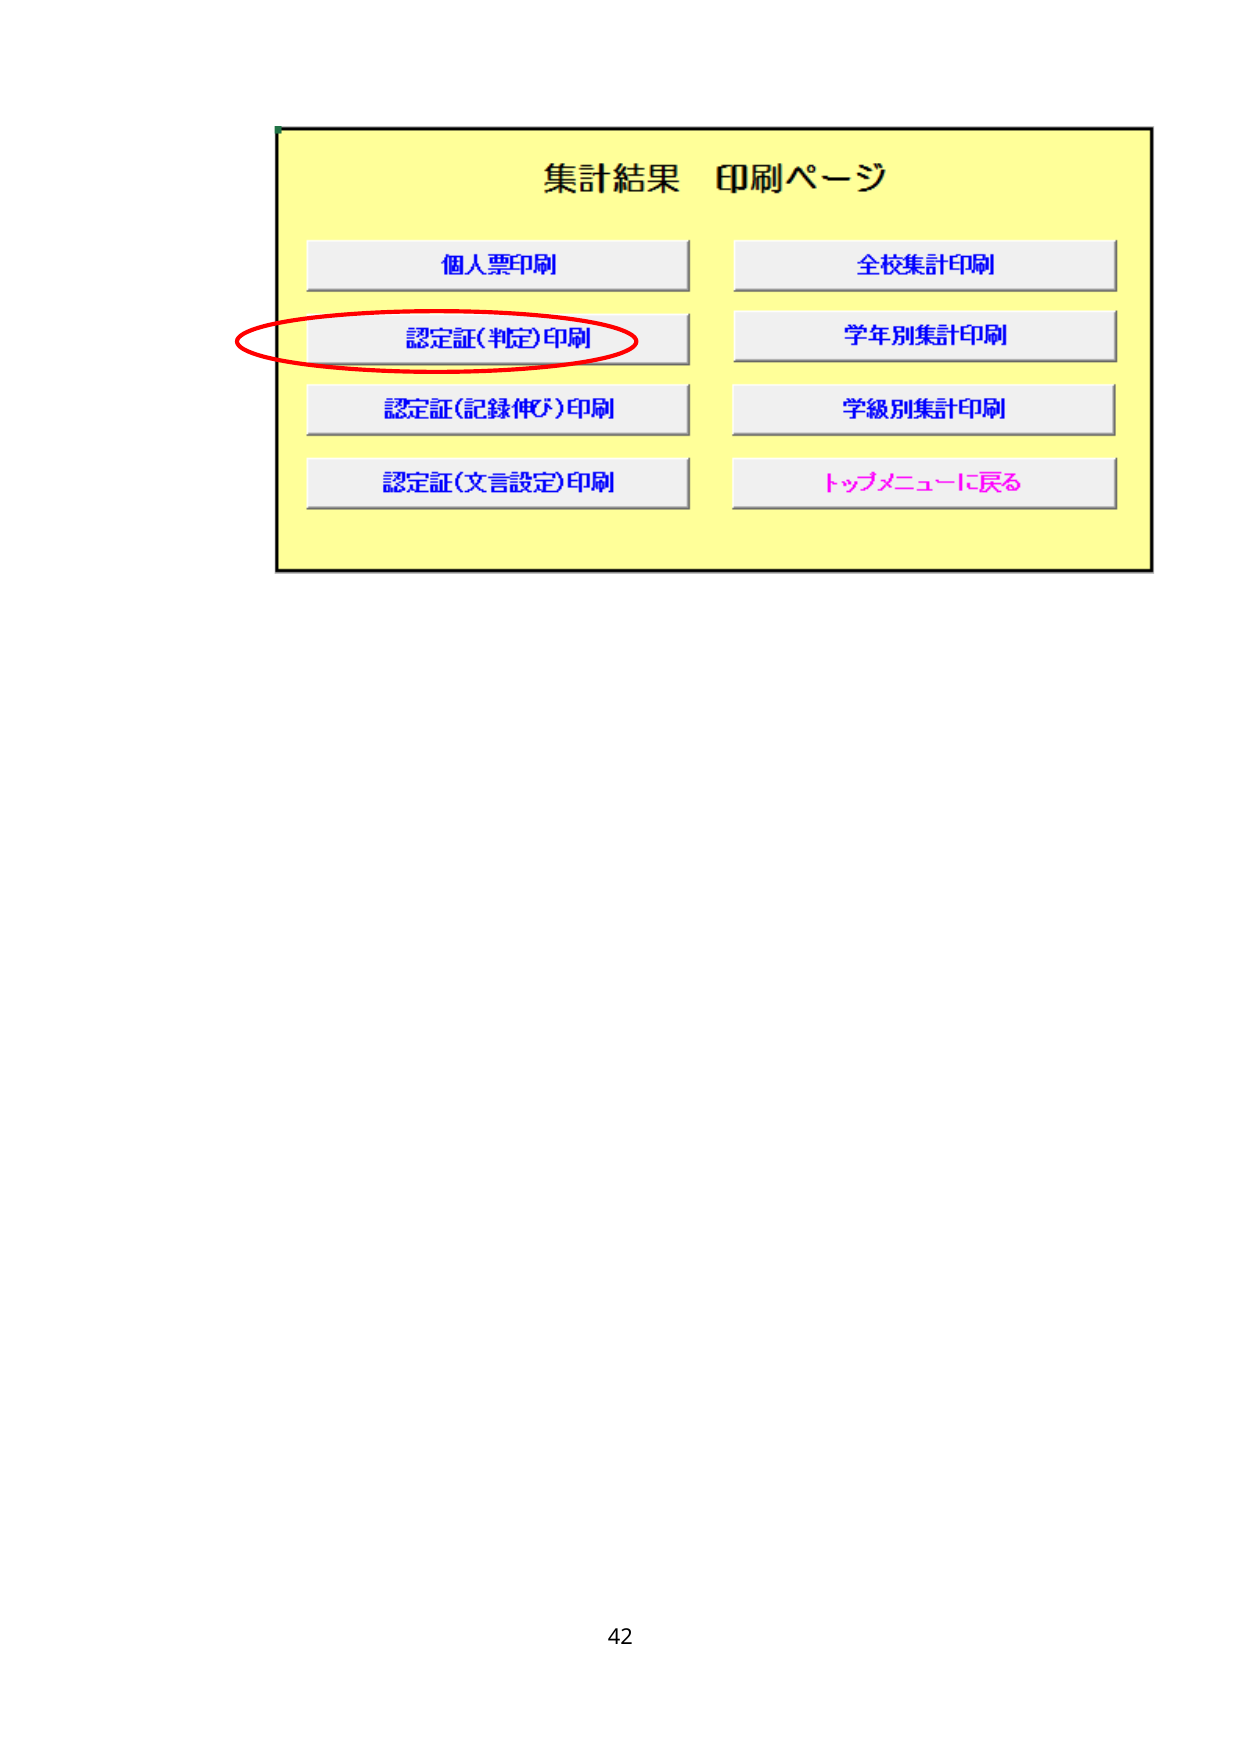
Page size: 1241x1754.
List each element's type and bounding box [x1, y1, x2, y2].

picture [274, 126, 1155, 574]
picture [274, 314, 634, 369]
